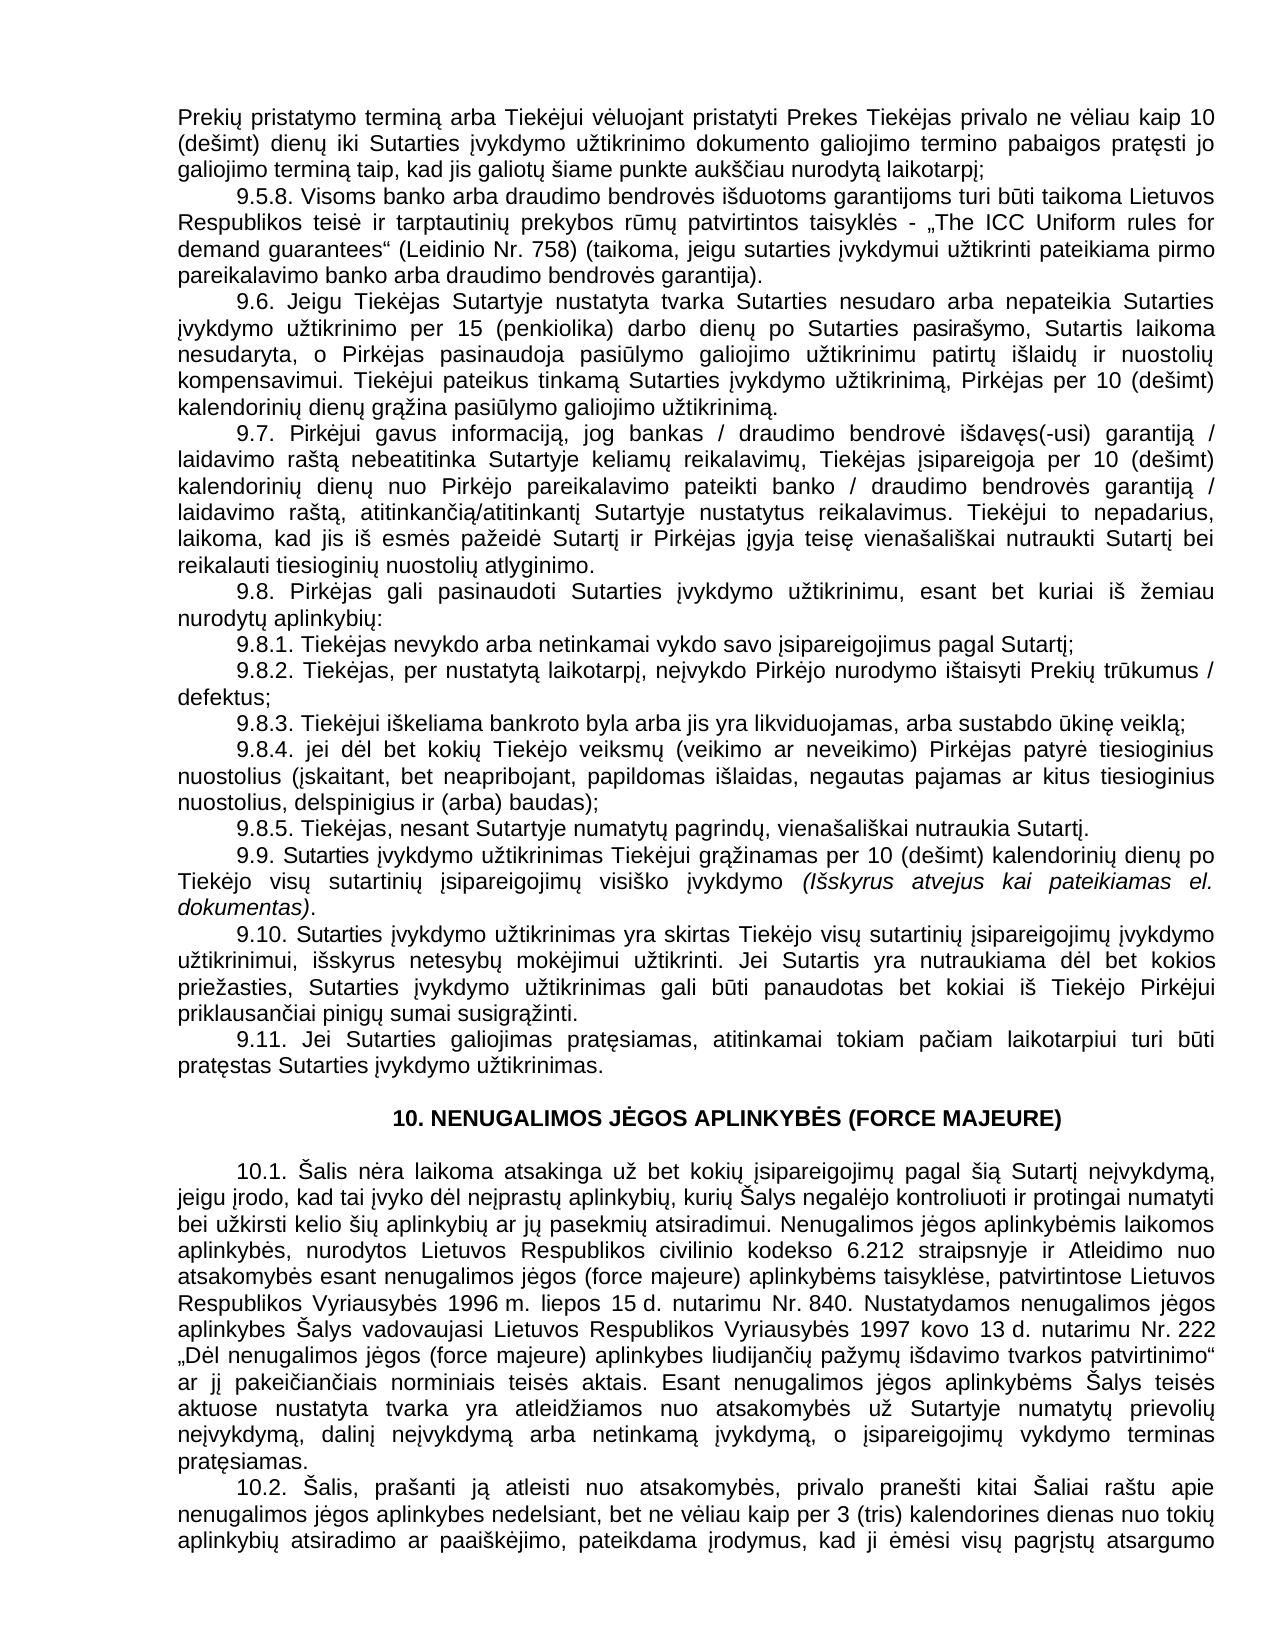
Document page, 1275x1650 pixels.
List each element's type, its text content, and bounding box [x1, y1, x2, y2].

text 9.8.5. Tiekėjas, nesant Sutartyje numatytų pagrindų, vienašališkai nutraukia Sutartį. [177, 815, 1216, 842]
text 9.8.3. Tiekėjui iškeliama bankroto byla arba jis yra likviduojamas, arba sustabdo ūkinę veiklą; [177, 710, 1216, 736]
text 10. NENUGALIMOS JĖGOS APLINKYBĖS (FORCE MAJEURE) [177, 1105, 1218, 1132]
text 9.9. Sutarties įvykdymo užtikrinimas Tiekėjui grąžinamas per 10 (dešimt) kalendorinių dienų po Tiekėjo visų sutartinių įsipareigojimų visiško įvykdymo (Išskyrus atvejus kai pateikiamas el. dokumentas). [177, 842, 1216, 921]
text 9.6. Jeigu Tiekėjas Sutartyje nustatyta tvarka Sutarties nesudaro arba nepateikia Sutarties įvykdymo užtikrinimo per 15 (penkiolika) darbo dienų po Sutarties pasirašymo, Sutartis laikoma nesudaryta, o Pirkėjas pasinaudoja pasiūlymo galiojimo užtikrinimu patirtų išlaidų ir nuostolių kompensavimui. Tiekėjui pateikus tinkamą Sutarties įvykdymo užtikrinimą, Pirkėjas per 10 (dešimt) kalendorinių dienų grąžina pasiūlymo galiojimo užtikrinimą. [177, 288, 1216, 420]
text 9.8. Pirkėjas gali pasinaudoti Sutarties įvykdymo užtikrinimu, esant bet kuriai iš žemiau nurodytų aplinkybių: [177, 578, 1216, 631]
text 9.7. Pirkėjui gavus informaciją, jog bankas / draudimo bendrovė išdavęs(-usi) garantiją / laidavimo raštą nebeatitinka Sutartyje keliamų reikalavimų, Tiekėjas įsipareigoja per 10 (dešimt) kalendorinių dienų nuo Pirkėjo pareikalavimo pateikti banko / draudimo bendrovės garantiją / laidavimo raštą, atitinkančią/atitinkantį Sutartyje nustatytus reikalavimus. Tiekėjui to nepadarius, laikoma, kad jis iš esmės pažeidė Sutartį ir Pirkėjas įgyja teisę vienašališkai nutraukti Sutartį bei reikalauti tiesioginių nuostolių atlyginimo. [177, 420, 1216, 578]
text 9.8.4. jei dėl bet kokių Tiekėjo veiksmų (veikimo ar neveikimo) Pirkėjas patyrė tiesioginius nuostolius (įskaitant, bet neapribojant, papildomas išlaidas, negautas pajamas ar kitus tiesioginius nuostolius, delspinigius ir (arba) baudas); [177, 736, 1216, 815]
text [177, 1474, 1216, 1553]
text 9.11. Jei Sutarties galiojimas pratęsiamas, atitinkamai tokiam pačiam laikotarpiui turi būti pratęstas Sutarties įvykdymo užtikrinimas. [177, 1026, 1216, 1079]
text 10.1. Šalis nėra laikoma atsakinga už bet kokių įsipareigojimų pagal šią Sutartį neįvykdymą, jeigu įrodo, kad tai įvyko dėl neįprastų aplinkybių, kurių Šalys negalėjo kontroliuoti ir protingai numatyti bei užkirsti kelio šių aplinkybių ar jų pasekmių atsiradimui. Nenugalimos jėgos aplinkybėmis laikomos aplinkybės, nurodytos Lietuvos Respublikos civilinio kodekso 6.212 straipsnyje ir Atleidimo nuo atsakomybės esant nenugalimos jėgos (force majeure) aplinkybėms taisyklėse, patvirtintose Lietuvos Respublikos Vyriausybės 1996 m. liepos 15 d. nutarimu Nr. 840. Nustatydamos nenugalimos jėgos aplinkybes Šalys vadovaujasi Lietuvos Respublikos Vyriausybės 1997 kovo 13 d. nutarimu Nr. 222 „Dėl nenugalimos jėgos (force majeure) aplinkybes liudijančių pažymų išdavimo tvarkos patvirtinimo“ ar jį pakeičiančiais norminiais teisės aktais. Esant nenugalimos jėgos aplinkybėms Šalys teisės aktuose nustatyta tvarka yra atleidžiamos nuo atsakomybės už Sutartyje numatytų prievolių neįvykdymą, dalinį neįvykdymą arba netinkamą įvykdymą, o įsipareigojimų vykdymo terminas pratęsiamas. [177, 1158, 1216, 1474]
text 9.8.2. Tiekėjas, per nustatytą laikotarpį, neįvykdo Pirkėjo nurodymo ištaisyti Prekių trūkumus / defektus; [177, 657, 1216, 710]
text 9.5.8. Visoms banko arba draudimo bendrovės išduotoms garantijoms turi būti taikoma Lietuvos Respublikos teisė ir tarptautinių prekybos rūmų patvirtintos taisyklės - „The ICC Uniform rules for demand guarantees“ (Leidinio Nr. 758) (taikoma, jeigu sutarties įvykdymui užtikrinti pateikiama pirmo pareikalavimo banko arba draudimo bendrovės garantija). [177, 183, 1216, 288]
text 9.8.1. Tiekėjas nevykdo arba netinkamai vykdo savo įsipareigojimus pagal Sutartį; [177, 631, 1216, 657]
text 9.10. Sutarties įvykdymo užtikrinimas yra skirtas Tiekėjo visų sutartinių įsipareigojimų įvykdymo užtikrinimui, išskyrus netesybų mokėjimui užtikrinti. Jei Sutartis yra nutraukiama dėl bet kokios priežasties, Sutarties įvykdymo užtikrinimas gali būti panaudotas bet kokiai iš Tiekėjo Pirkėjui priklausančiai pinigų sumai susigrąžinti. [177, 921, 1216, 1026]
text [177, 104, 1216, 183]
